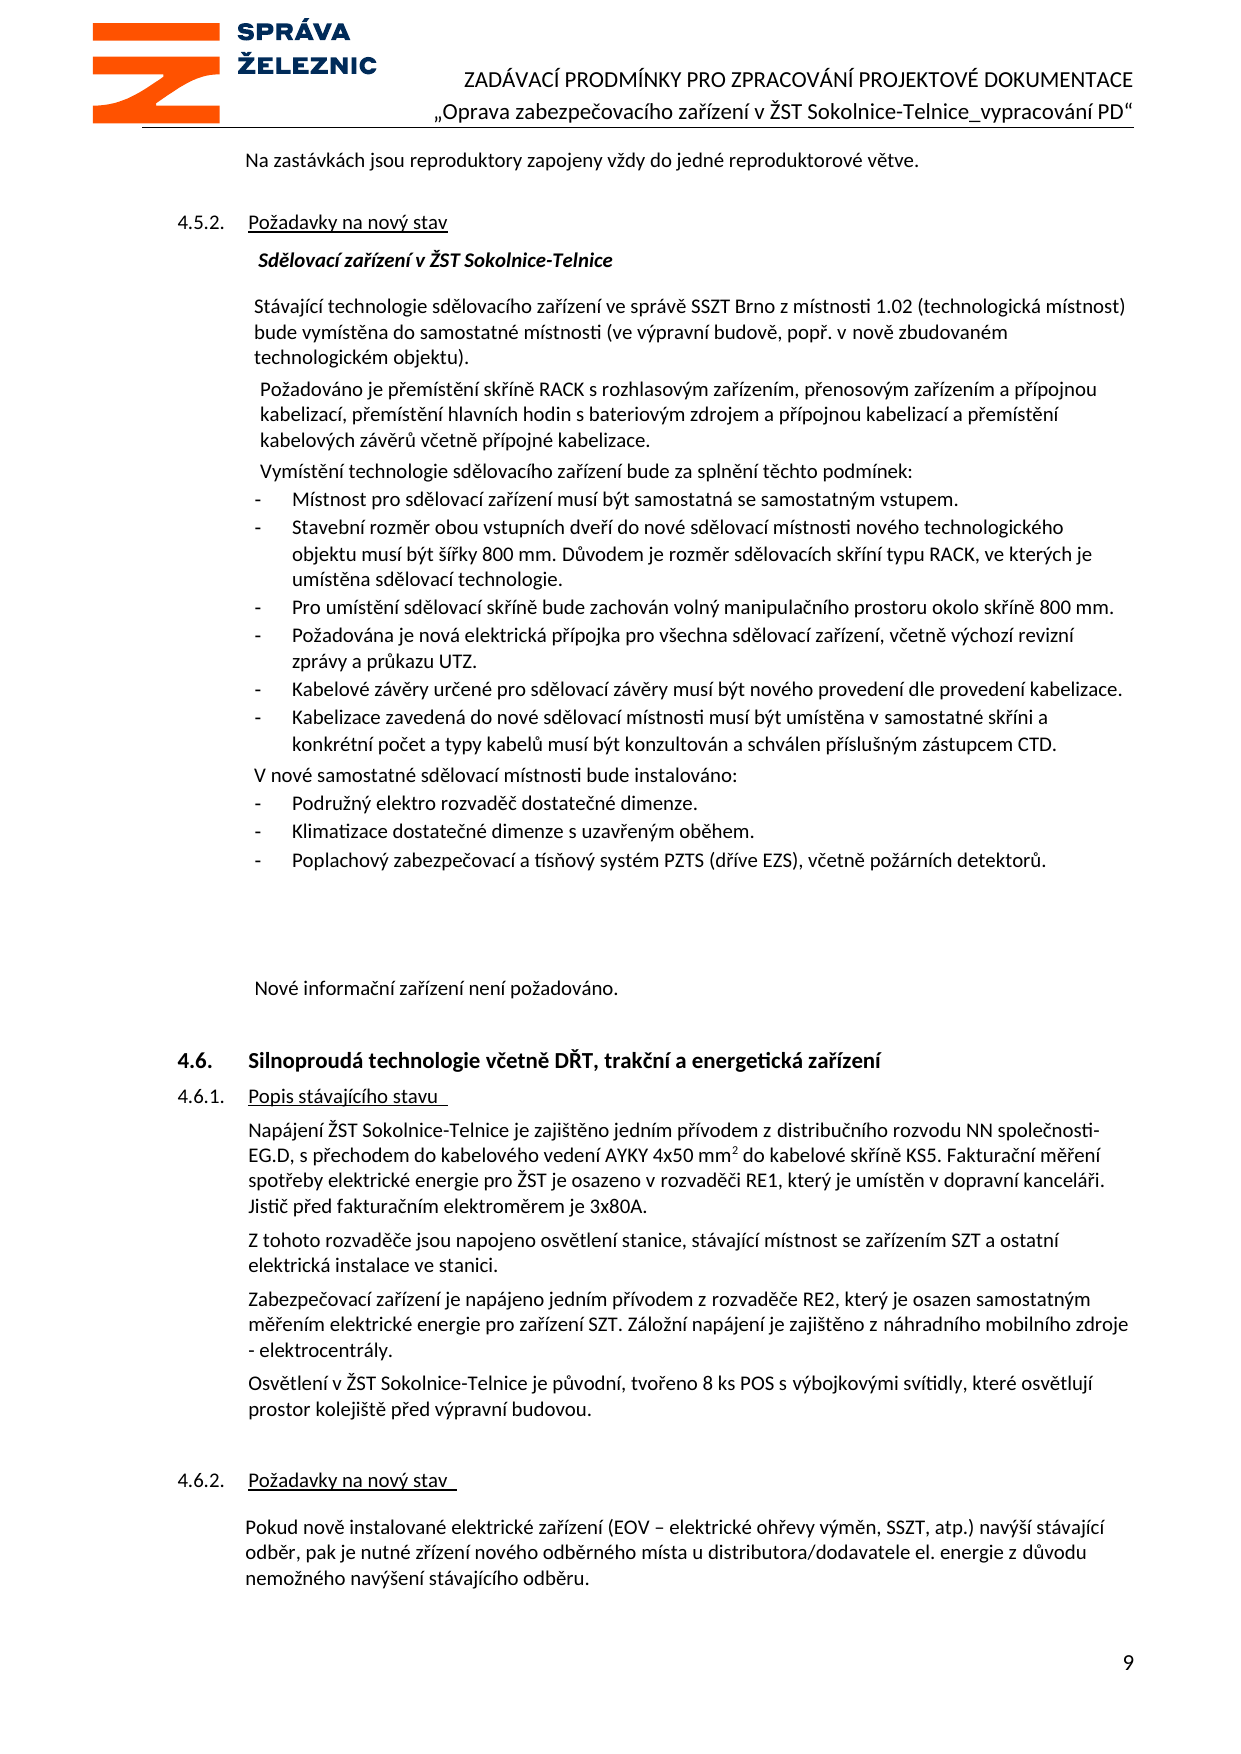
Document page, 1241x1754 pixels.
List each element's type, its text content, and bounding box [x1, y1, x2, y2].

list Místnost pro sdělovací zařízení musí být samostatná se samostatným vstupem. [254, 484, 1134, 512]
list Požadována je nová elektrická přípojka pro všechna sdělovací zařízení, včetně výchozí revizní zprávy a průkazu UTZ. [254, 620, 1134, 674]
list Kabelizace zavedená do nové sdělovací místnosti musí být umístěna v samostatné skříni a konkrétní počet a typy kabelů musí být konzultován a schválen příslušným zástupcem CTD. [254, 702, 1134, 756]
text V nové samostatné sdělovací místnosti bude instalováno: [254, 763, 1134, 788]
list Podružný elektro rozvaděč dostatečné dimenze. [254, 788, 1134, 816]
list Na zastávkách jsou reproduktory zapojeny vždy do jedné reproduktorové větve. [245, 148, 1134, 173]
list Zabezpečovací zařízení je napájeno jedním přívodem z rozvaděče RE2, který je osazen samostatným měřením elektrické energie pro zařízení SZT. Záložní napájení je zajištěno z náhradního mobilního zdroje - elektrocentrály. [248, 1286, 1134, 1362]
text Požadováno je přemístění skříně RACK s rozhlasovým zařízením, přenosovým zařízením a přípojnou kabelizací, přemístění hlavních hodin s bateriovým zdrojem a přípojnou kabelizací a přemístění kabelových závěrů včetně přípojné kabelizace. [260, 376, 1134, 452]
list Poplachový zabezpečovací a tísňový systém PZTS (dříve EZS), včetně požárních detektorů. [254, 845, 1134, 873]
text Silnoproudá technologie včetně DŘT, trakční a energetická zařízení [177, 1047, 1134, 1075]
list Z tohoto rozvaděče jsou napojeno osvětlení stanice, stávající místnost se zařízením SZT a ostatní elektrická instalace ve stanici. [248, 1227, 1134, 1278]
text Pokud nově instalované elektrické zařízení (EOV – elektrické ohřevy výměn, SSZT, atp.) navýší stávající odběr, pak je nutné zřízení nového odběrného místa u distributora/dodavatele el. energie z důvodu nemožného navýšení stávajícího odběru. [245, 1514, 1134, 1590]
list Pro umístění sdělovací skříně bude zachován volný manipulačního prostoru okolo skříně 800 mm. [254, 592, 1134, 620]
text Požadavky na nový stav [177, 209, 1134, 235]
list Sdělovací zařízení v ŽST Sokolnice-Telnice [253, 247, 1134, 273]
list Vymístění technologie sdělovacího zařízení bude za splnění těchto podmínek: [260, 459, 1134, 484]
list Nové informační zařízení není požadováno. [254, 975, 1134, 1000]
list Klimatizace dostatečné dimenze s uzavřeným oběhem. [254, 816, 1134, 845]
text Popis stávajícího stavu [177, 1083, 1134, 1108]
text Požadavky na nový stav [177, 1468, 1134, 1493]
list Stávající technologie sdělovacího zařízení ve správě SSZT Brno z místnosti 1.02 (technologická místnost) bude vymístěna do samostatné místnosti (ve výpravní budově, popř. v nově zbudovaném technologickém objektu). [254, 294, 1134, 370]
list Kabelové závěry určené pro sdělovací závěry musí být nového provedení dle provedení kabelizace. [254, 674, 1134, 702]
list Stavební rozměr obou vstupních dveří do nové sdělovací místnosti nového technologického objektu musí být šířky 800 mm. Důvodem je rozměr sdělovacích skříní typu RACK, ve kterých je umístěna sdělovací technologie. [254, 512, 1134, 592]
list Napájení ŽST Sokolnice-Telnice je zajištěno jedním přívodem z distribučního rozvodu NN společnosti- EG.D, s přechodem do kabelového vedení AYKY 4x50 mm2 do kabelové skříně KS5. Fakturační měření spotřeby elektrické energie pro ŽST je osazeno v rozvaděči RE1, který je umístěn v dopravní kanceláři. Jistič před fakturačním elektroměrem je 3x80A. [248, 1117, 1134, 1218]
list Osvětlení v ŽST Sokolnice-Telnice je původní, tvořeno 8 ks POS s výbojkovými svítidly, které osvětlují prostor kolejiště před výpravní budovou. [248, 1371, 1134, 1421]
